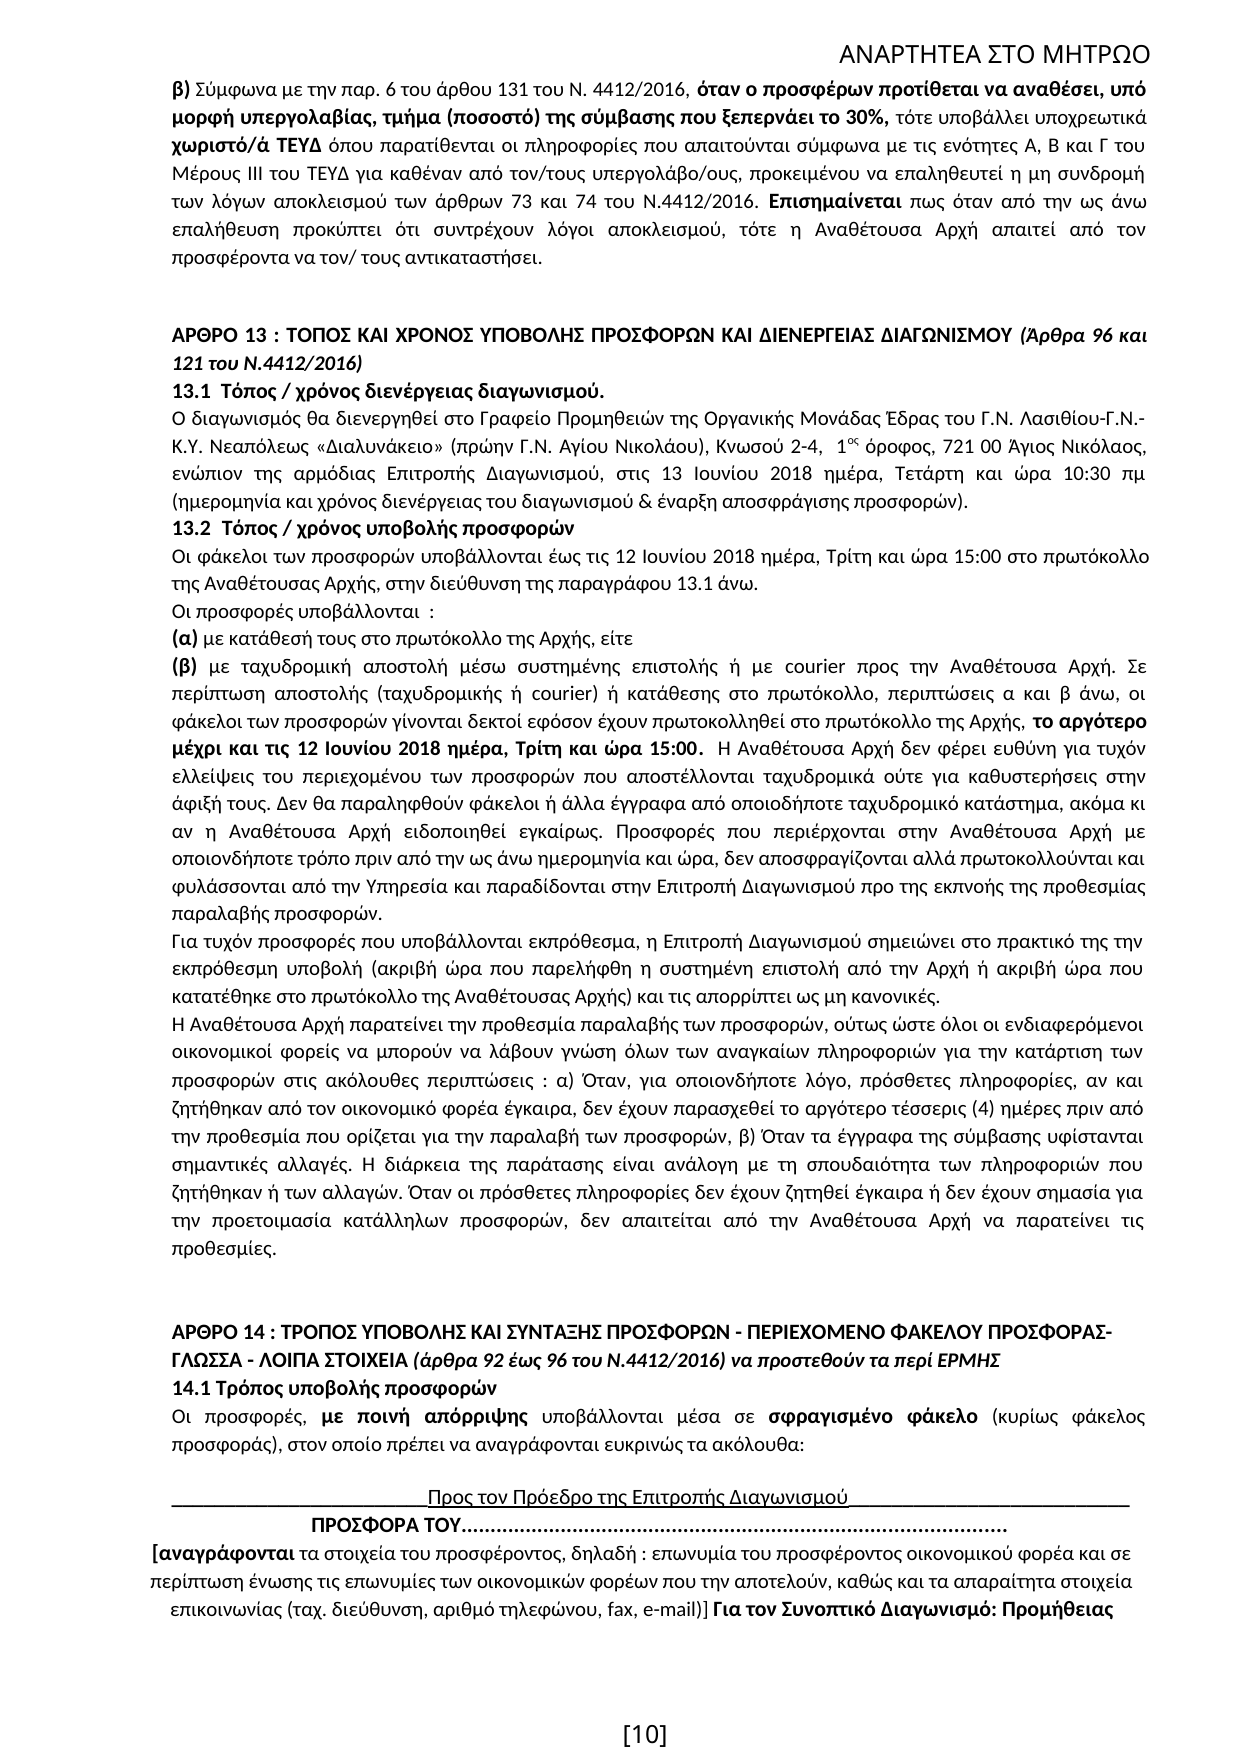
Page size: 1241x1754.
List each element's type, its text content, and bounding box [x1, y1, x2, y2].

text Οι προσφορές υποβάλλονται : [172, 596, 1151, 623]
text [138, 1538, 1145, 1622]
text ΑΡΘΡΟ 14 : ΤΡΟΠΟΣ ΥΠΟΒΟΛΗΣ ΚΑΙ ΣΥΝΤΑΞΗΣ ΠΡΟΣΦΟΡΩΝ - ΠΕΡΙΕΧΟΜΕΝΟ ΦΑΚΕΛΟΥ ΠΡΟΣΦΟΡΑΣ- ΓΛΩΣΣΑ - ΛΟΙΠΑ ΣΤΟΙΧΕΙΑ (άρθρα 92 έως 96 του Ν.4412/2016) να προστεθούν τα περί ΕΡΜΗΣ [172, 1317, 1145, 1373]
list Τόπος / χρόνος υποβολής προσφορών [172, 513, 1151, 541]
text Οι προσφορές, με ποινή απόρριψης υποβάλλονται μέσα σε σφραγισμένο φάκελο (κυρίως φάκελος προσφοράς), στον οποίο πρέπει να αναγράφονται ευκρινώς τα ακόλουθα: [172, 1401, 1145, 1457]
text (α) με κατάθεσή τους στο πρωτόκολλο της Αρχής, είτε [172, 623, 1151, 651]
text β) Σύμφωνα με την παρ. 6 του άρθου 131 του Ν. 4412/2016, όταν ο προσφέρων προτίθεται να αναθέσει, υπό μορφή υπεργολαβίας, τμήμα (ποσοστό) της σύμβασης που ξεπερνάει το 30%, τότε υποβάλλει υποχρεωτικά χωριστό/ά ΤΕΥΔ όπου παρατίθενται οι πληροφορίες που απαιτούνται σύμφωνα με τις ενότητες Α, Β και Γ του Μέρους ΙΙΙ του ΤΕΥΔ για καθέναν από τον/τους υπεργολάβο/ους, προκειμένου να επαληθευτεί η μη συνδρομή των λόγων αποκλεισμού των άρθρων 73 και 74 του Ν.4412/2016. Επισημαίνεται πως όταν από την ως άνω επαλήθευση προκύπτει ότι συντρέχουν λόγοι αποκλεισμού, τότε η Αναθέτουσα Αρχή απαιτεί από τον προσφέροντα να τον/ τους αντικαταστήσει. [172, 74, 1147, 270]
list Τόπος / χρόνος διενέργειας διαγωνισμού. [172, 376, 1151, 403]
text Για τυχόν προσφορές που υποβάλλονται εκπρόθεσμα, η Επιτροπή Διαγωνισμού σημειώνει στο πρακτικό της την εκπρόθεσμη υποβολή (ακριβή ώρα που παρελήφθη η συστημένη επιστολή από την Αρχή ή ακριβή ώρα που κατατέθηκε στο πρωτόκολλο της Αναθέτουσας Αρχής) και τις απορρίπτει ως μη κανονικές. [172, 926, 1145, 1008]
text Ο διαγωνισμός θα διενεργηθεί στο Γραφείο Προμηθειών της Οργανικής Μονάδας Έδρας του Γ.Ν. Λασιθίου-Γ.Ν.-Κ.Υ. Νεαπόλεως «Διαλυνάκειο» (πρώην Γ.Ν. Αγίου Νικολάου), Κνωσού 2-4, 1ος όροφος, 721 00 Άγιος Νικόλαος, ενώπιον της αρμόδιας Επιτροπής Διαγωνισμού, στις 13 Ιουνίου 2018 ημέρα, Τετάρτη και ώρα 10:30 πμ (ημερομηνία και χρόνος διενέργειας του διαγωνισμού & έναρξη αποσφράγισης προσφορών). [172, 403, 1147, 513]
text Προς τον Πρόεδρο της Επιτροπής Διαγωνισμού [172, 1482, 1151, 1510]
text ΑΡΘΡΟ 13 : ΤΟΠΟΣ ΚΑΙ ΧΡΟΝΟΣ ΥΠΟΒΟΛΗΣ ΠΡΟΣΦΟΡΩΝ ΚΑΙ ΔΙΕΝΕΡΓΕΙΑΣ ΔΙΑΓΩΝΙΣΜΟΥ (Άρθρα 96 και 121 του N.4412/2016) [172, 320, 1147, 376]
text Οι φάκελοι των προσφορών υποβάλλονται έως τις 12 Ιουνίου 2018 ημέρα, Τρίτη και ώρα 15:00 στο πρωτόκολλο της Αναθέτουσας Αρχής, στην διεύθυνση της παραγράφου 13.1 άνω. [172, 541, 1151, 596]
text ΠΡΟΣΦΟΡΑ ΤΟΥ [311, 1510, 1151, 1538]
text 14.1 Τρόπος υποβολής προσφορών [172, 1373, 1145, 1401]
text (β) με ταχυδρομική αποστολή μέσω συστημένης επιστολής ή με courier προς την Αναθέτουσα Αρχή. Σε περίπτωση αποστολής (ταχυδρομικής ή courier) ή κατάθεσης στο πρωτόκολλο, περιπτώσεις α και β άνω, οι φάκελοι των προσφορών γίνονται δεκτοί εφόσον έχουν πρωτοκολληθεί στο πρωτόκολλο της Αρχής, το αργότερο μέχρι και τις 12 Ιουνίου 2018 ημέρα, Τρίτη και ώρα 15:00. Η Αναθέτουσα Αρχή δεν φέρει ευθύνη για τυχόν ελλείψεις του περιεχομένου των προσφορών που αποστέλλονται ταχυδρομικά ούτε για καθυστερήσεις στην άφιξή τους. Δεν θα παραληφθούν φάκελοι ή άλλα έγγραφα από οποιοδήποτε ταχυδρομικό κατάστημα, ακόμα κι αν η Αναθέτουσα Αρχή ειδοποιηθεί εγκαίρως. Προσφορές που περιέρχονται στην Αναθέτουσα Αρχή με οποιονδήποτε τρόπο πριν από την ως άνω ημερομηνία και ώρα, δεν αποσφραγίζονται αλλά πρωτοκολλούνται και φυλάσσονται από την Υπηρεσία και παραδίδονται στην Επιτροπή Διαγωνισμού προ της εκπνοής της προθεσμίας παραλαβής προσφορών. [172, 651, 1147, 926]
text Η Αναθέτουσα Αρχή παρατείνει την προθεσμία παραλαβής των προσφορών, ούτως ώστε όλοι οι ενδιαφερόμενοι οικονομικοί φορείς να μπορούν να λάβουν γνώση όλων των αναγκαίων πληροφοριών για την κατάρτιση των προσφορών στις ακόλουθες περιπτώσεις : α) Όταν, για οποιονδήποτε λόγο, πρόσθετες πληροφορίες, αν και ζητήθηκαν από τον οικονομικό φορέα έγκαιρα, δεν έχουν παρασχεθεί το αργότερο τέσσερις (4) ημέρες πριν από την προθεσμία που ορίζεται για την παραλαβή των προσφορών, β) Όταν τα έγγραφα της σύμβασης υφίστανται σημαντικές αλλαγές. Η διάρκεια της παράτασης είναι ανάλογη με τη σπουδαιότητα των πληροφοριών που ζητήθηκαν ή των αλλαγών. Όταν οι πρόσθετες πληροφορίες δεν έχουν ζητηθεί έγκαιρα ή δεν έχουν σημασία για την προετοιμασία κατάλληλων προσφορών, δεν απαιτείται από την Αναθέτουσα Αρχή να παρατείνει τις προθεσμίες. [172, 1008, 1145, 1261]
